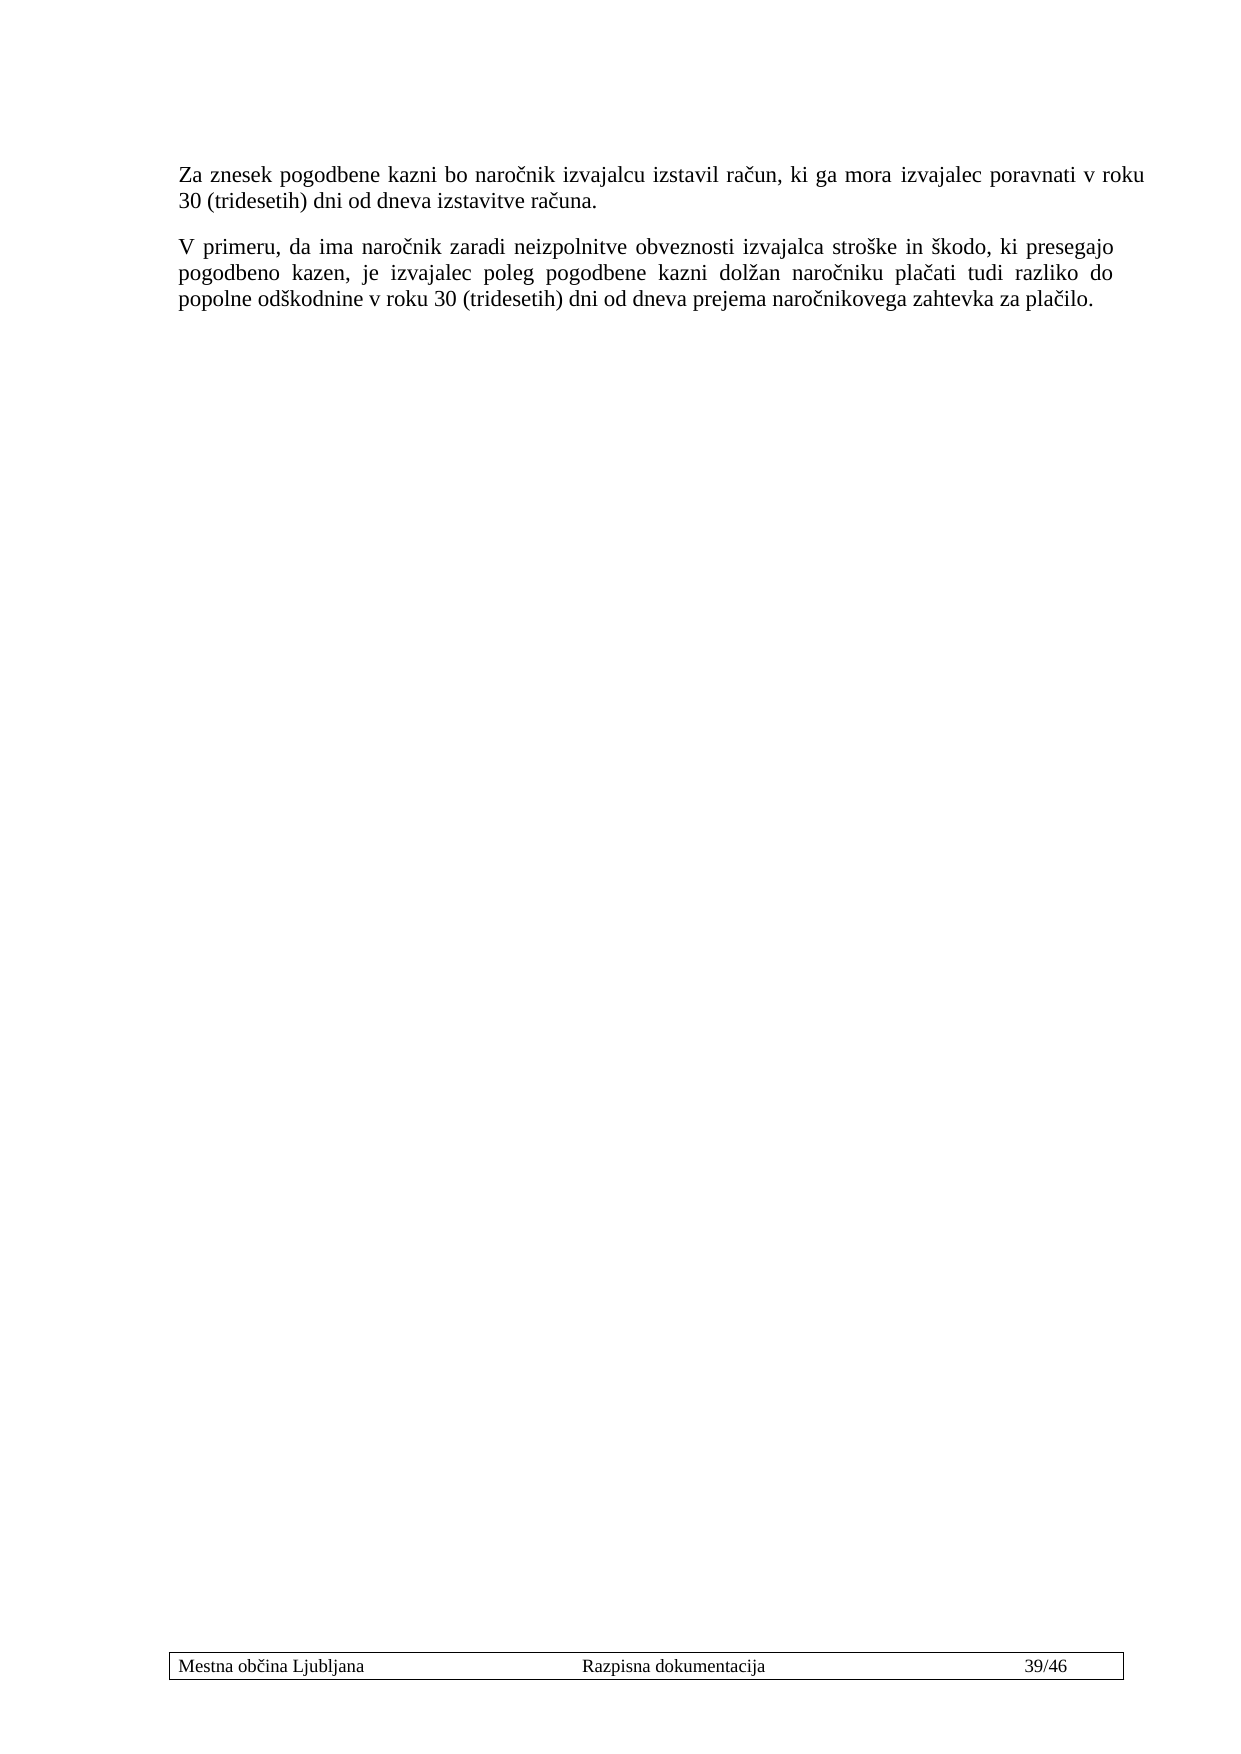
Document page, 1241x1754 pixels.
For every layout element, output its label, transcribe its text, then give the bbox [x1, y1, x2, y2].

text V primeru, da ima naročnik zaradi neizpolnitve obveznosti izvajalca stroške in škodo, ki presegajo pogodbeno kazen, je izvajalec poleg pogodbene kazni dolžan naročniku plačati tudi razliko do popolne odškodnine v roku 30 (tridesetih) dni od dneva prejema naročnikovega zahtevka za plačilo. [178, 233, 1115, 312]
